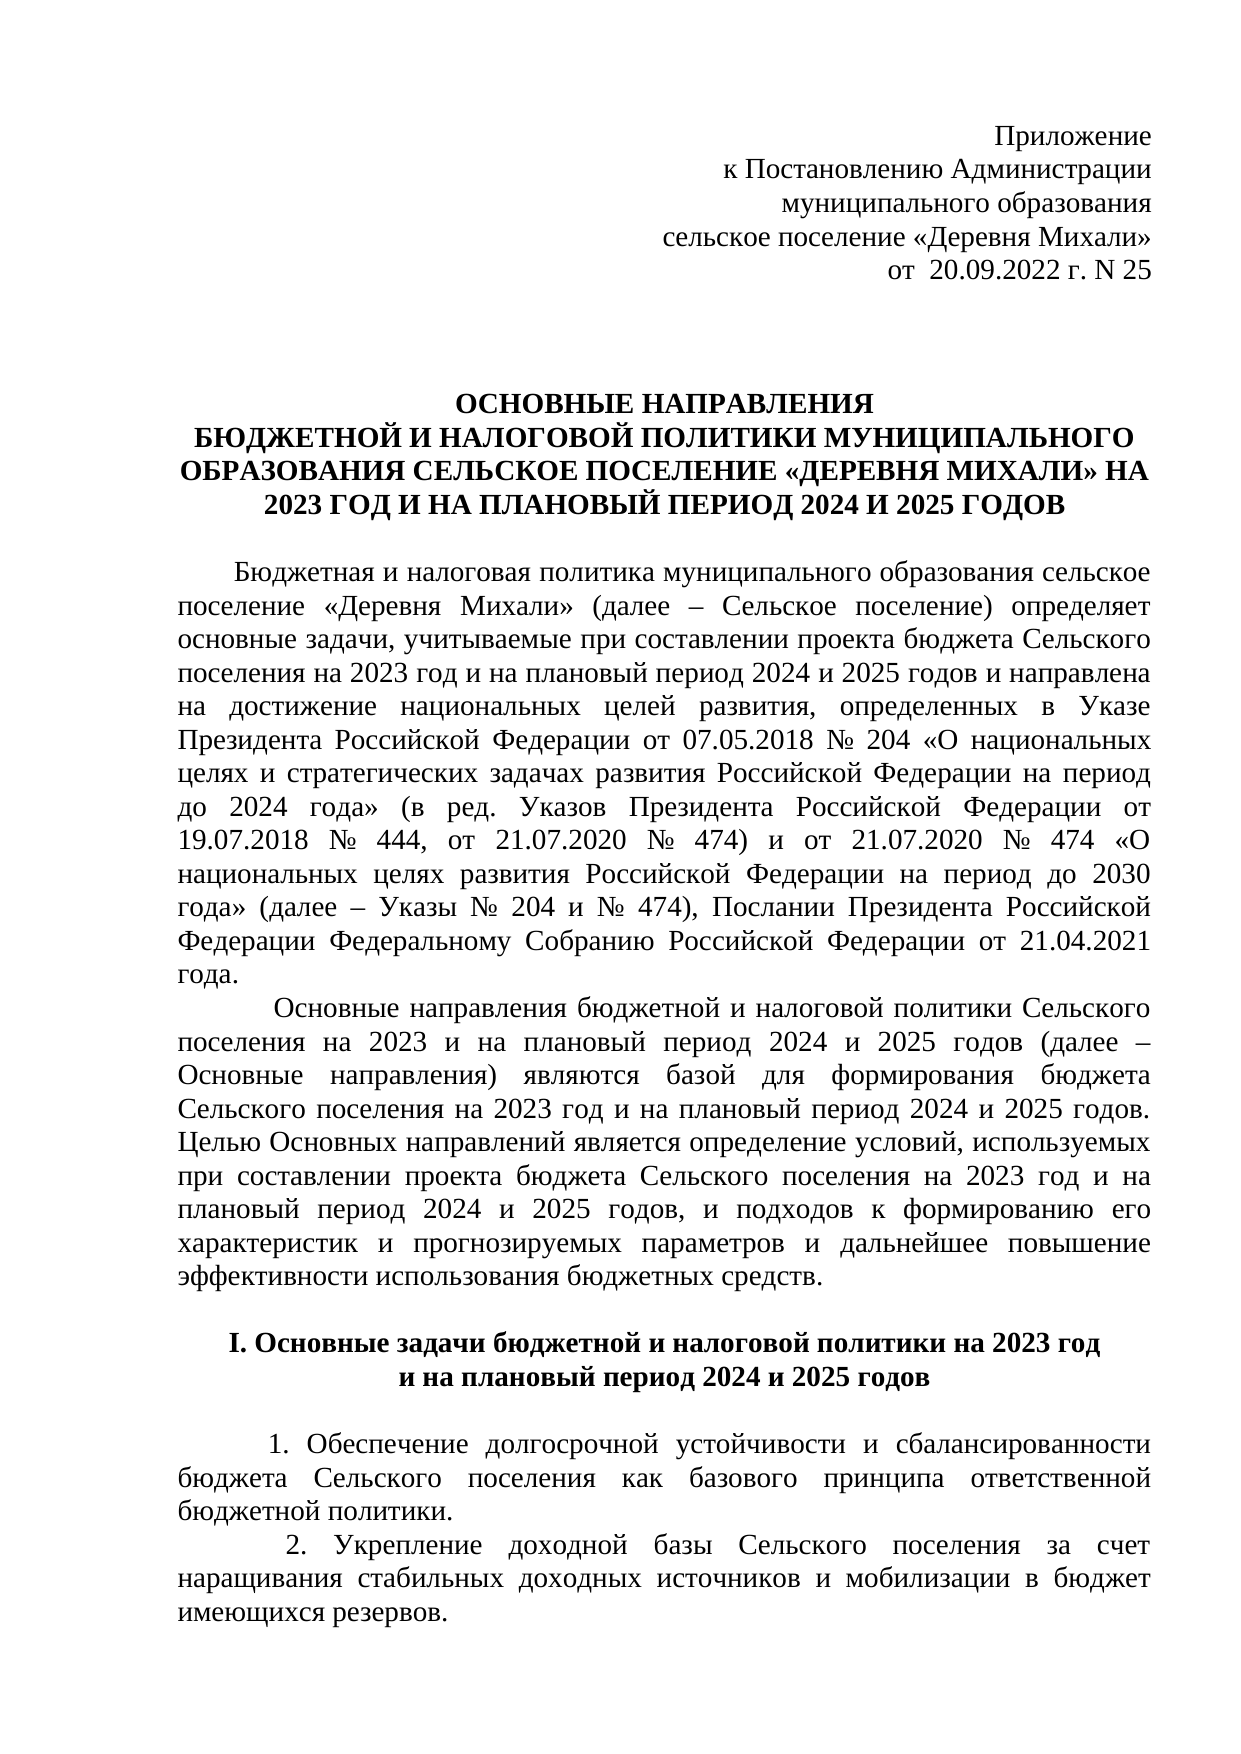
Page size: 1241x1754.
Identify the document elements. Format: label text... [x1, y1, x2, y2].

text I. Основные задачи бюджетной и налоговой политики на 2023 год [177, 1326, 1152, 1359]
text от 20.09.2022 г. N 25 [177, 252, 1152, 286]
title ОСНОВНЫЕ НАПРАВЛЕНИЯ [177, 386, 1152, 420]
text 1. Обеспечение долгосрочной устойчивости и сбалансированности бюджета Сельского поселения как базового принципа ответственной бюджетной политики. [177, 1426, 1152, 1527]
text и на плановый период 2024 и 2025 годов [177, 1359, 1152, 1393]
text Основные направления бюджетной и налоговой политики Сельского поселения на 2023 и на плановый период 2024 и 2025 годов (далее – Основные направления) являются базой для формирования бюджета Сельского поселения на 2023 год и на плановый период 2024 и 2025 годов. Целью Основных направлений является определение условий, используемых при составлении проекта бюджета Сельского поселения на 2023 год и на плановый период 2024 и 2025 годов, и подходов к формированию его характеристик и прогнозируемых параметров и дальнейшее повышение эффективности использования бюджетных средств. [177, 990, 1152, 1292]
text Приложение [177, 118, 1152, 152]
text к Постановлению Администрации [177, 152, 1152, 185]
text сельское поселение «Деревня Михали» [177, 219, 1152, 252]
text 2. Укрепление доходной базы Сельского поселения за счет наращивания стабильных доходных источников и мобилизации в бюджет имеющихся резервов. [177, 1527, 1152, 1627]
text Бюджетная и налоговая политика муниципального образования сельское поселение «Деревня Михали» (далее – Сельское поселение) определяет основные задачи, учитываемые при составлении проекта бюджета Сельского поселения на 2023 год и на плановый период 2024 и 2025 годов и направлена на достижение национальных целей развития, определенных в Указе Президента Российской Федерации от 07.05.2018 № 204 «О национальных целях и стратегических задачах развития Российской Федерации на период до 2024 года» (в ред. Указов Президента Российской Федерации от 19.07.2018 № 444, от 21.07.2020 № 474) и от 21.07.2020 № 474 «О национальных целях развития Российской Федерации на период до 2030 года» (далее – Указы № 204 и № 474), Послании Президента Российской Федерации Федеральному Собранию Российской Федерации от 21.04.2021 года. [177, 554, 1152, 990]
text муниципального образования [177, 185, 1152, 219]
title БЮДЖЕТНОЙ И НАЛОГОВОЙ ПОЛИТИКИ МУНИЦИПАЛЬНОГО ОБРАЗОВАНИЯ СЕЛЬСКОЕ ПОСЕЛЕНИЕ «ДЕРЕВНЯ МИХАЛИ» НА 2023 ГОД И НА ПЛАНОВЫЙ ПЕРИОД 2024 И 2025 ГОДОВ [177, 420, 1152, 521]
